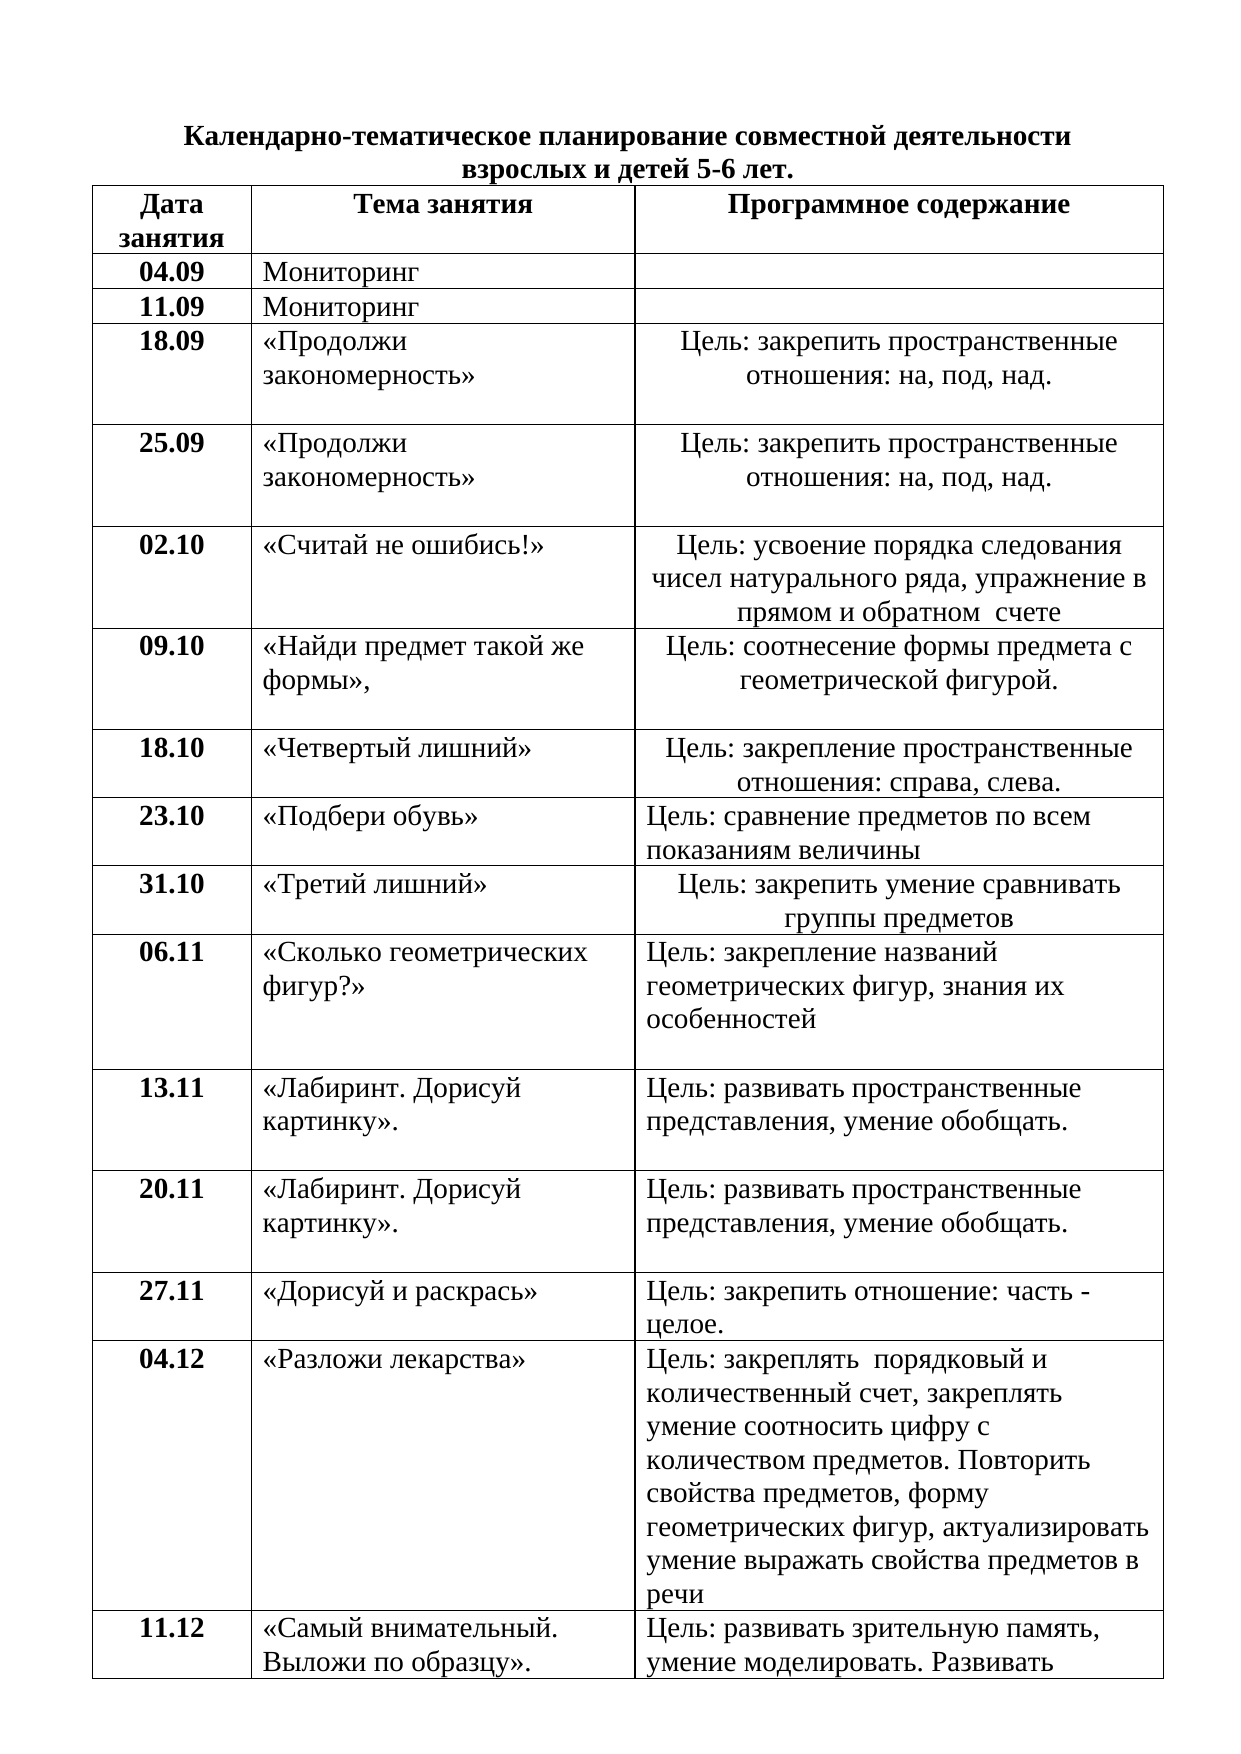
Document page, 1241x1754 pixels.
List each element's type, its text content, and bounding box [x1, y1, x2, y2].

table_cell «Лабиринт. Дорисуй картинку». [252, 1070, 634, 1170]
table_cell 06.11 [93, 935, 251, 1069]
table_cell 27.11 [93, 1273, 251, 1340]
table_cell Цель: развивать пространственные представления, умение обобщать. [636, 1171, 1163, 1272]
table_cell «Третий лишний» [252, 866, 634, 933]
table_cell 25.09 [93, 425, 251, 526]
table_cell 04.12 [93, 1341, 251, 1609]
table_cell [636, 254, 1163, 288]
table_cell 11.09 [93, 289, 251, 322]
table_cell «Четвертый лишний» [252, 730, 634, 797]
table_cell Мониторинг [252, 254, 634, 288]
table_cell «Дорисуй и раскрась» [252, 1273, 634, 1340]
table_cell [636, 289, 1163, 322]
text взрослых и детей 5-6 лет. [103, 152, 1152, 185]
table_cell «Лабиринт. Дорисуй картинку». [252, 1171, 634, 1272]
table_cell 20.11 [93, 1171, 251, 1272]
table_cell «Разложи лекарства» [252, 1341, 634, 1609]
table_cell 23.10 [93, 798, 251, 865]
table_cell Цель: закрепление названий геометрических фигур, знания их особенностей [636, 935, 1163, 1069]
table_cell 02.10 [93, 527, 251, 627]
table_cell 18.09 [93, 324, 251, 424]
table_cell Цель: сравнение предметов по всем показаниям величины [636, 798, 1163, 865]
table_header Дата занятия [93, 186, 251, 253]
table_cell Цель: закрепить пространственные отношения: на, под, над. [636, 324, 1163, 424]
table_cell Цель: соотнесение формы предмета с геометрической фигурой. [636, 629, 1163, 729]
table_cell 11.12 [93, 1611, 251, 1678]
table_cell 31.10 [93, 866, 251, 933]
table_cell Цель: закреплять порядковый и количественный счет, закреплять умение соотносить цифру с количеством предметов. Повторить свойства предметов, форму геометрических фигур, актуализировать умение выражать свойства предметов в речи [636, 1341, 1163, 1609]
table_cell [636, 1611, 1163, 1678]
table_header Тема занятия [252, 186, 634, 253]
table_cell Цель: развивать пространственные представления, умение обобщать. [636, 1070, 1163, 1170]
table_cell 09.10 [93, 629, 251, 729]
table_cell Цель: закрепление пространственные отношения: справа, слева. [636, 730, 1163, 797]
text Календарно-тематическое планирование совместной деятельности [103, 118, 1152, 152]
table_cell «Найди предмет такой же формы», [252, 629, 634, 729]
table_header Программное содержание [636, 186, 1163, 253]
table_cell «Считай не ошибись!» [252, 527, 634, 627]
table_cell «Продолжи закономерность» [252, 324, 634, 424]
table_cell Цель: закрепить пространственные отношения: на, под, над. [636, 425, 1163, 526]
table_cell 18.10 [93, 730, 251, 797]
table_cell «Подбери обувь» [252, 798, 634, 865]
table_cell Цель: усвоение порядка следования чисел натурального ряда, упражнение в прямом и обратном счете [636, 527, 1163, 627]
table_cell 04.09 [93, 254, 251, 288]
table_cell «Сколько геометрических фигур?» [252, 935, 634, 1069]
table_cell 13.11 [93, 1070, 251, 1170]
table_cell Цель: закрепить отношение: часть - целое. [636, 1273, 1163, 1340]
table_cell «Продолжи закономерность» [252, 425, 634, 526]
table_cell Мониторинг [252, 289, 634, 322]
table_cell Цель: закрепить умение сравнивать группы предметов [636, 866, 1163, 933]
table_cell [252, 1611, 634, 1678]
